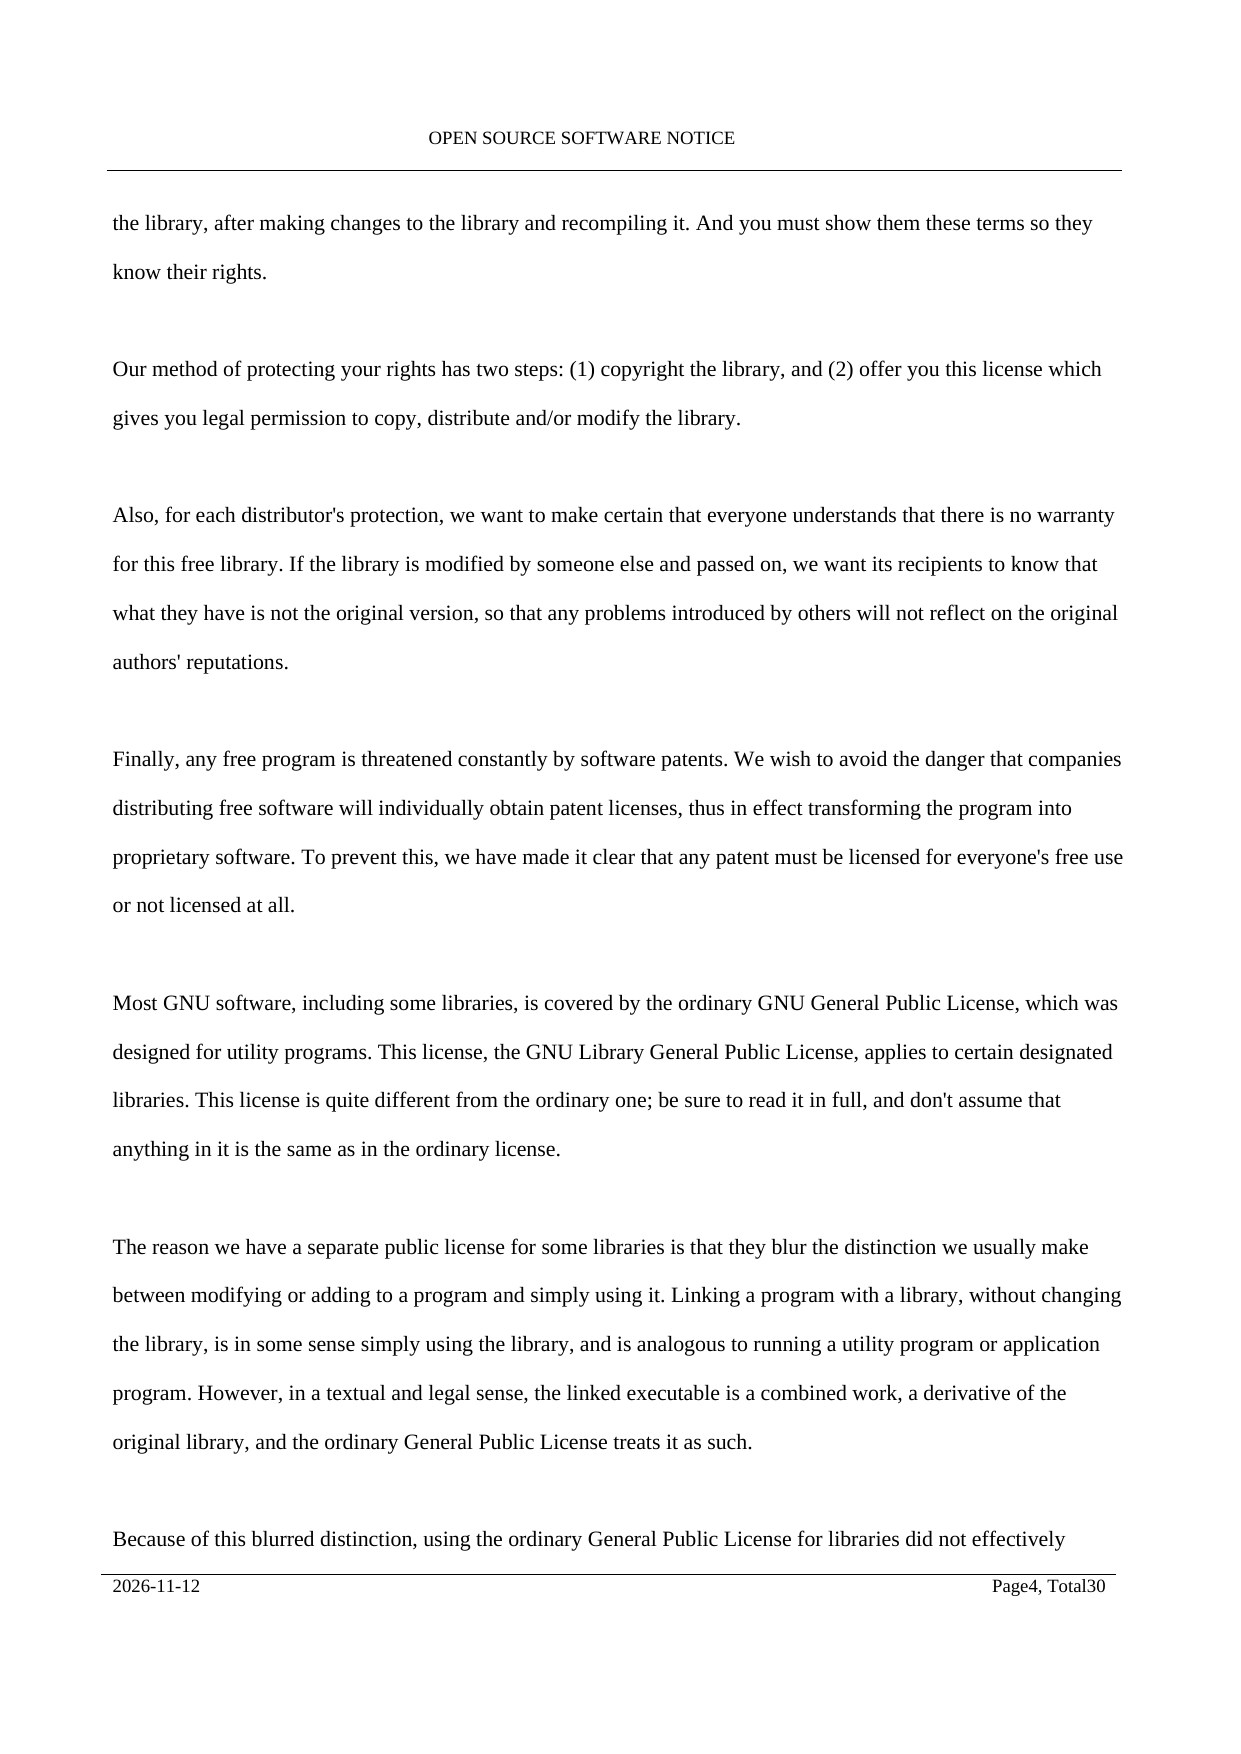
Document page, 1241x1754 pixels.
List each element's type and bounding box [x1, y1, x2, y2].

text [112, 206, 1128, 1555]
